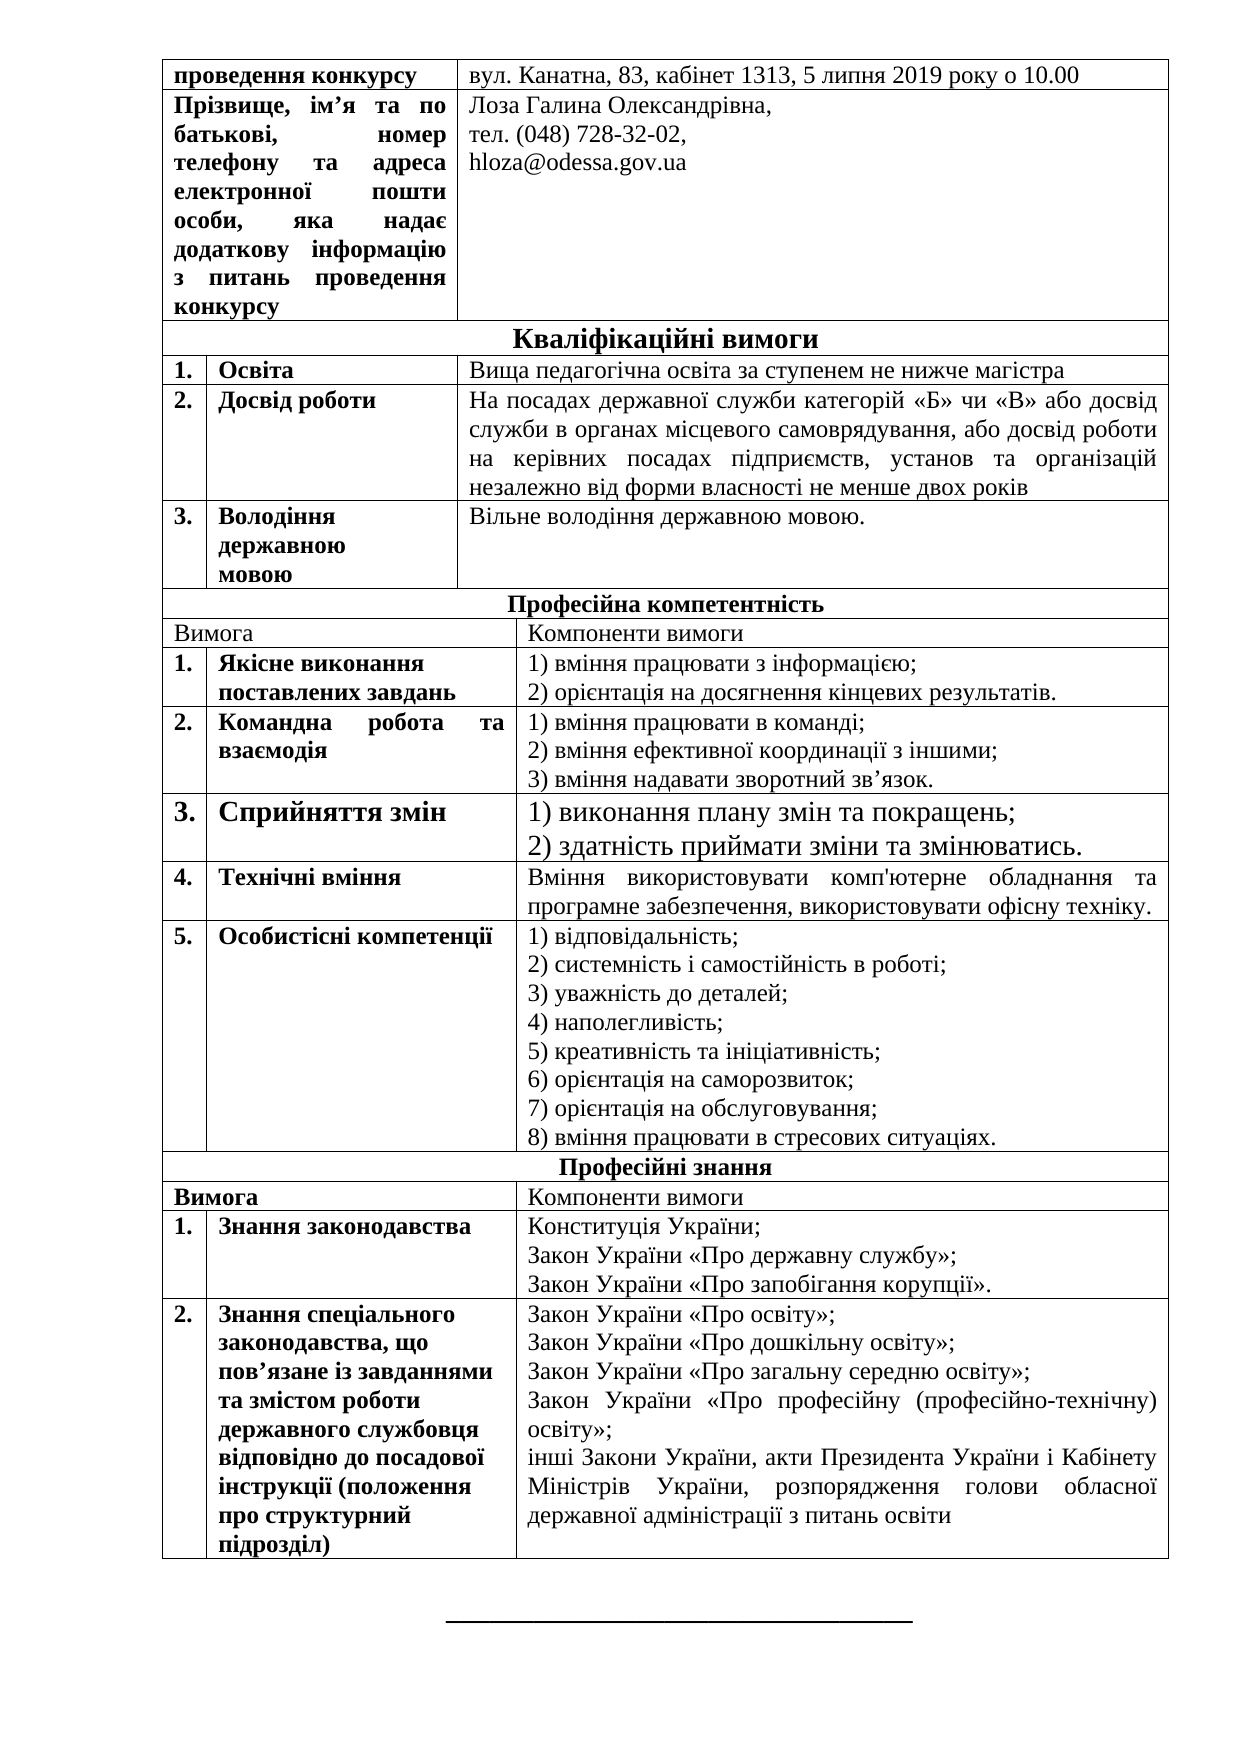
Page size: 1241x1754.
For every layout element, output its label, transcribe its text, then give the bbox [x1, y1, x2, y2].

table_cell 1) виконання плану змін та покращень; 2) здатність приймати зміни та змінюватись. [517, 794, 1168, 861]
table_cell Освіта [207, 356, 457, 384]
table_cell 1. [163, 1211, 206, 1298]
table_cell Володіння державною мовою [207, 501, 457, 588]
table_cell Компоненти вимоги [517, 1182, 1168, 1210]
table_cell Вміння використовувати комп'ютерне обладнання та програмне забезпечення, використовувати офісну техніку. [517, 862, 1168, 920]
table_cell 2. [163, 1299, 206, 1557]
table_cell 1) вміння працювати з інформацією; 2) орієнтація на досягнення кінцевих результатів. [517, 648, 1168, 706]
table_cell Вища педагогічна освіта за ступенем не нижче магістра [458, 356, 1168, 384]
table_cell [163, 60, 457, 89]
table_cell 1. [163, 356, 206, 384]
table_cell Вимога [163, 619, 516, 647]
table_cell Прізвище, ім’я та по батькові, номер телефону та адреса електронної пошти особи, яка надає додаткову інформацію з питань проведення конкурсу [163, 90, 457, 320]
table_cell 1) вміння працювати в команді; 2) вміння ефективної координації з іншими; 3) вміння надавати зворотний зв’язок. [517, 707, 1168, 793]
table_cell Вимога [163, 1182, 516, 1210]
table_cell Технічні вміння [207, 862, 516, 920]
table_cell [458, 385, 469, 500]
table_cell Компоненти вимоги [517, 619, 1168, 647]
table_cell Професійні знання [163, 1152, 1168, 1181]
table_cell Конституція України; Закон України «Про державну службу»; Закон України «Про запобігання корупції». [517, 1211, 1168, 1298]
table_cell Вільне володіння державною мовою. [458, 501, 1168, 588]
table_cell 2. [163, 707, 206, 793]
table_cell 5. [163, 921, 206, 1151]
table_cell 3. [163, 794, 206, 861]
table_cell 2. [163, 385, 206, 500]
table_cell Сприйняття змін [207, 794, 516, 861]
table_cell Досвід роботи [207, 385, 457, 500]
table_cell 4. [163, 862, 206, 920]
table_cell Знання законодавства [207, 1211, 516, 1298]
table_cell Закон України «Про освіту»; Закон України «Про дошкільну освіту»; Закон України «Про загальну середню освіту»; Закон України «Про професійну (професійно-технічну) освіту»; інші Закони України, акти Президента України і Кабінету Міністрів України, розпорядження голови обласної державної адміністрації з питань освіти [517, 1299, 1168, 1557]
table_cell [458, 60, 1168, 89]
table_cell 1) відповідальність; 2) системність і самостійність в роботі; 3) уважність до деталей; 4) наполегливість; 5) креативність та ініціативність; 6) орієнтація на саморозвиток; 7) орієнтація на обслуговування; 8) вміння працювати в стресових ситуаціях. [517, 921, 1168, 1151]
table_cell 3. [163, 501, 206, 588]
table_cell Якісне виконання поставлених завдань [207, 648, 516, 706]
table_cell Командна робота та взаємодія [207, 707, 516, 793]
table_cell Лоза Галина Олександрівна, тел. (048) 728-32-02, hloza@odessa.gov.ua [458, 90, 1168, 320]
table_cell 1. [163, 648, 206, 706]
table_cell На посадах державної служби категорій «Б» чи «В» або досвід служби в органах місцевого самоврядування, або досвід роботи на керівних посадах підприємств, установ та організацій незалежно від форми власності не менше двох років [1029, 385, 1168, 500]
table_cell Кваліфікаційні вимоги [163, 321, 1168, 354]
table_cell Знання спеціального законодавства, що пов’язане із завданнями та змістом роботи державного службовця відповідно до посадової інструкції (положення про структурний підрозділ) [207, 1299, 516, 1557]
table_cell Особистісні компетенції [207, 921, 516, 1151]
table_cell Професійна компетентність [163, 589, 1168, 617]
text ________________________________ [177, 1592, 1181, 1626]
